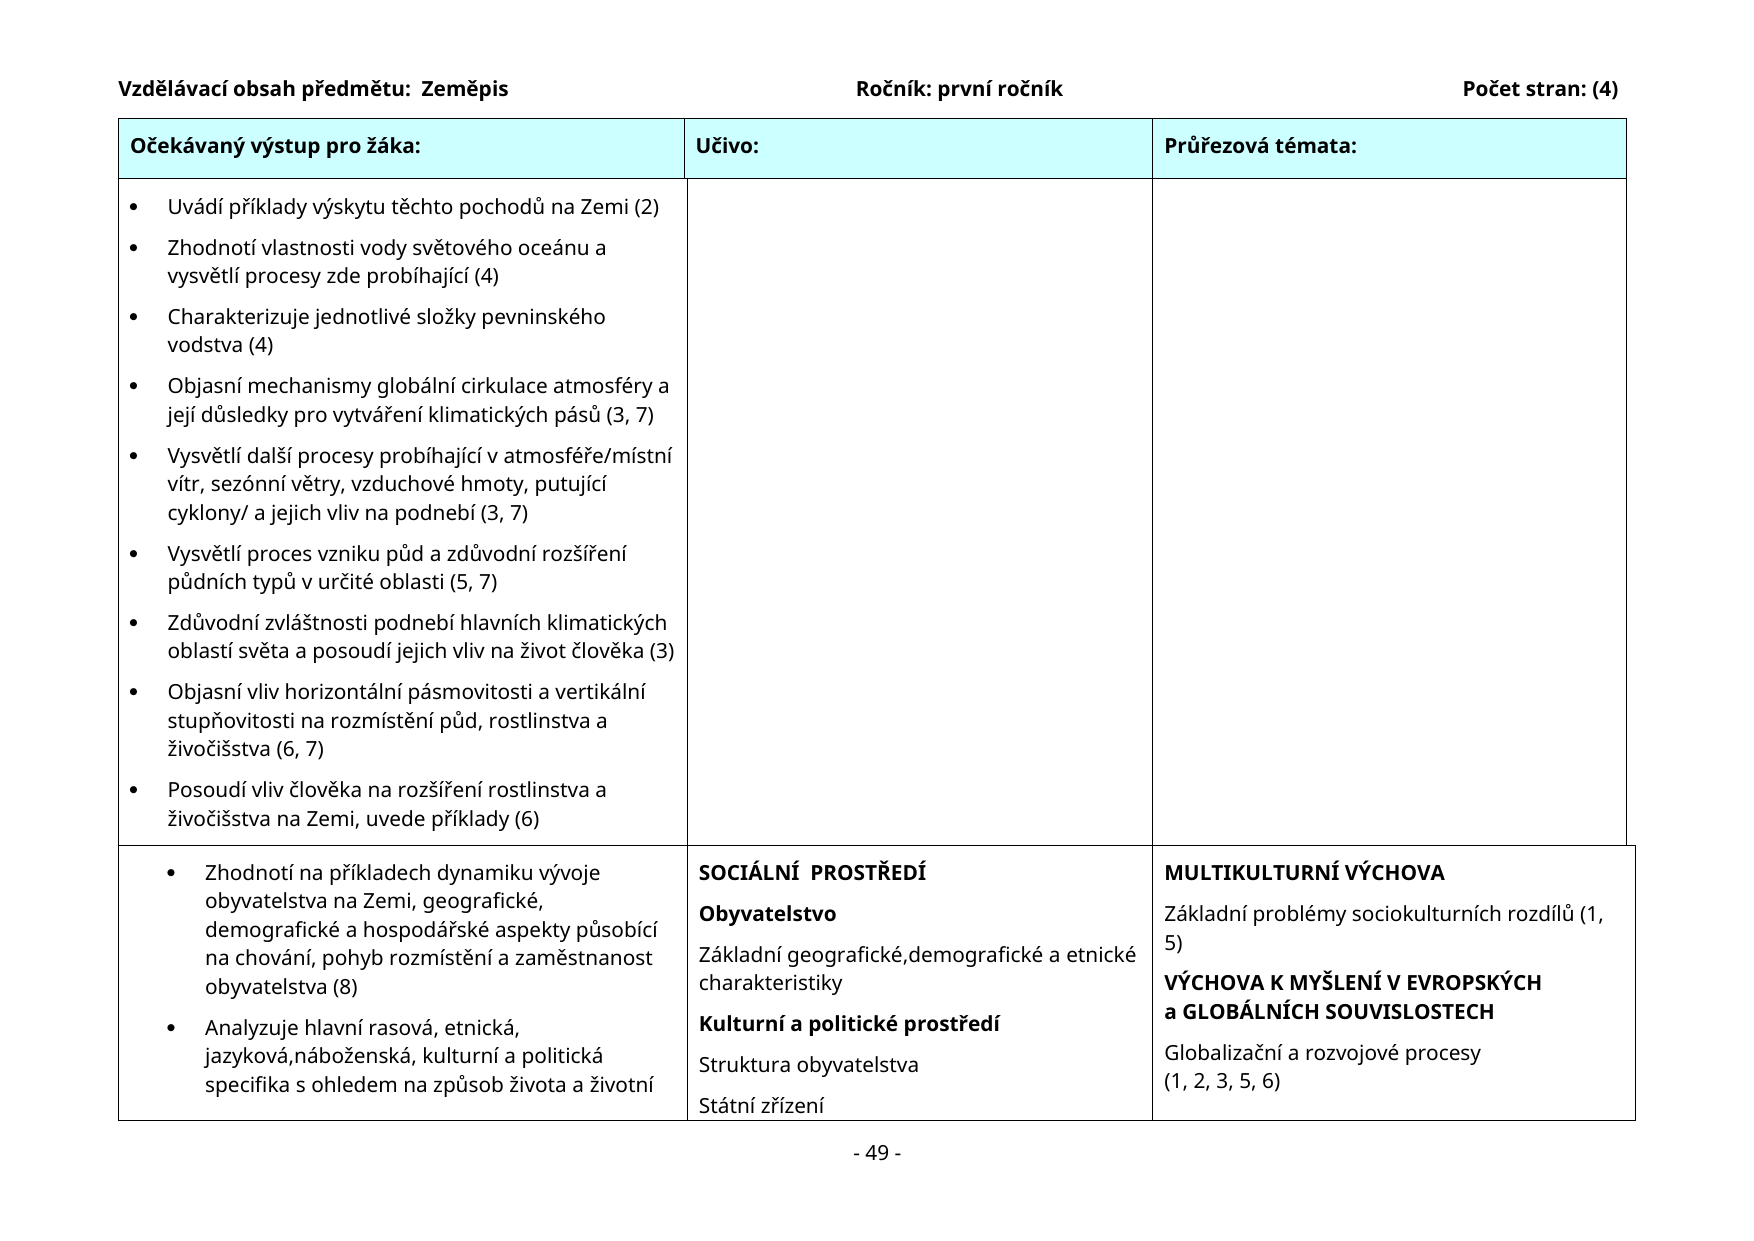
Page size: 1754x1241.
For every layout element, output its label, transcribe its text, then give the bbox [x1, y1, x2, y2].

table_header Průřezová témata: [1153, 119, 1626, 178]
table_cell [1153, 179, 1626, 845]
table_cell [119, 179, 687, 845]
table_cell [688, 179, 1152, 845]
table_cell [119, 846, 687, 1120]
table_header Očekávaný výstup pro žáka: [119, 119, 684, 178]
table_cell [1153, 846, 1635, 1120]
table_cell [688, 846, 1152, 1120]
table_header Učivo: [685, 119, 1152, 178]
